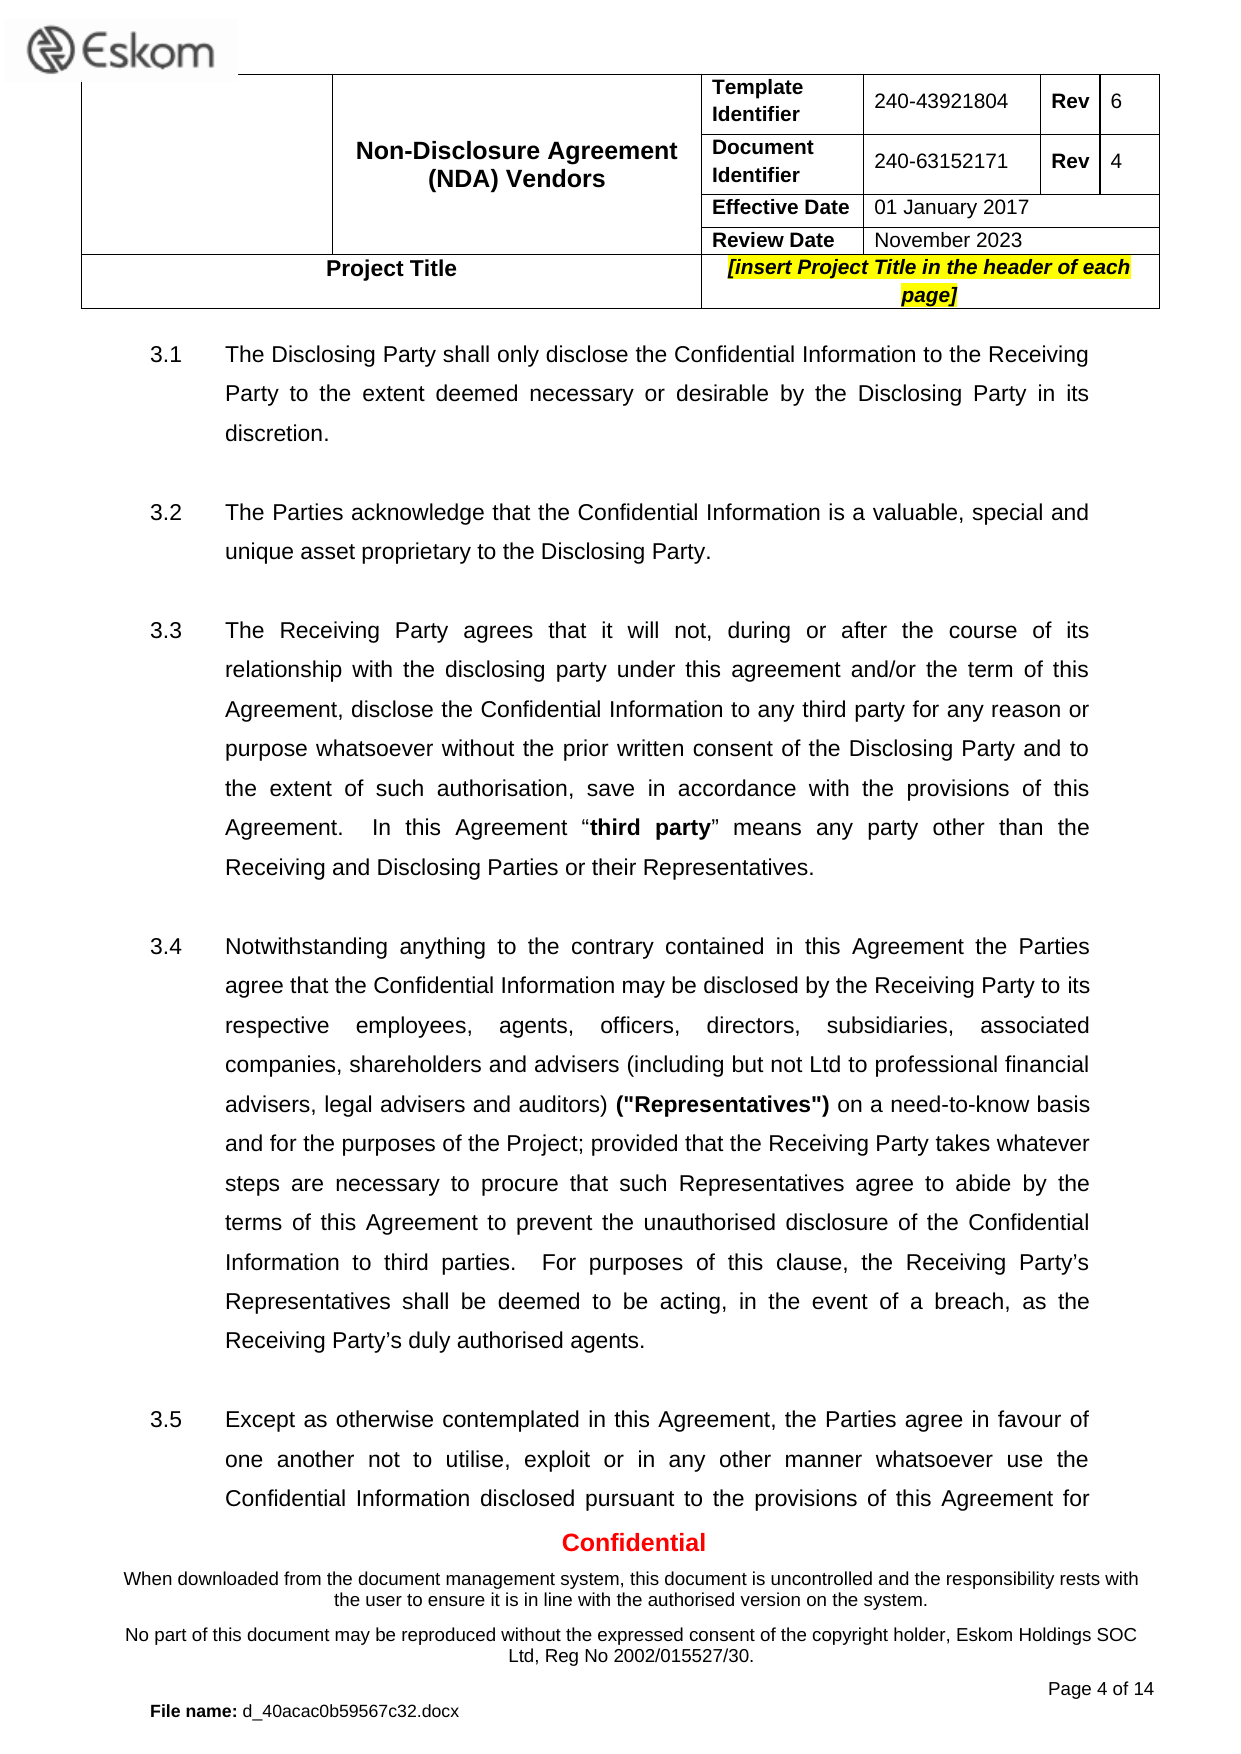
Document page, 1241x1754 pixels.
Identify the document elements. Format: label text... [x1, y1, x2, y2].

text 3.3 The Receiving Party agrees that it will not, during or after the course of its relationship with the disclosing party under this agreement and/or the term of this Agreement, disclose the Confidential Information to any third party for any reason or purpose whatsoever without the prior written consent of the Disclosing Party and to the extent of such authorisation, save in accordance with the provisions of this Agreement. In this Agreement “third party” means any party other than the Receiving and Disclosing Parties or their Representatives. [150, 617, 1090, 880]
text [150, 1406, 1090, 1512]
text 3.2 The Parties acknowledge that the Confidential Information is a valuable, special and unique asset proprietary to the Disclosing Party. [150, 498, 1090, 564]
text 3.4 Notwithstanding anything to the contrary contained in this Agreement the Parties agree that the Confidential Information may be disclosed by the Receiving Party to its respective employees, agents, officers, directors, subsidiaries, associated companies, shareholders and advisers (including but not Ltd to professional financial advisers, legal advisers and auditors) ("Representatives") on a need-to-know basis and for the purposes of the Project; provided that the Receiving Party takes whatever steps are necessary to procure that such Representatives agree to abide by the terms of this Agreement to prevent the unauthorised disclosure of the Confidential Information to third parties. For purposes of this clause, the Receiving Party’s Representatives shall be deemed to be acting, in the event of a breach, as the Receiving Party’s duly authorised agents. [150, 933, 1090, 1354]
text 3.1 The Disclosing Party shall only disclose the Confidential Information to the Receiving Party to the extent deemed necessary or desirable by the Disclosing Party in its discretion. [150, 341, 1090, 446]
